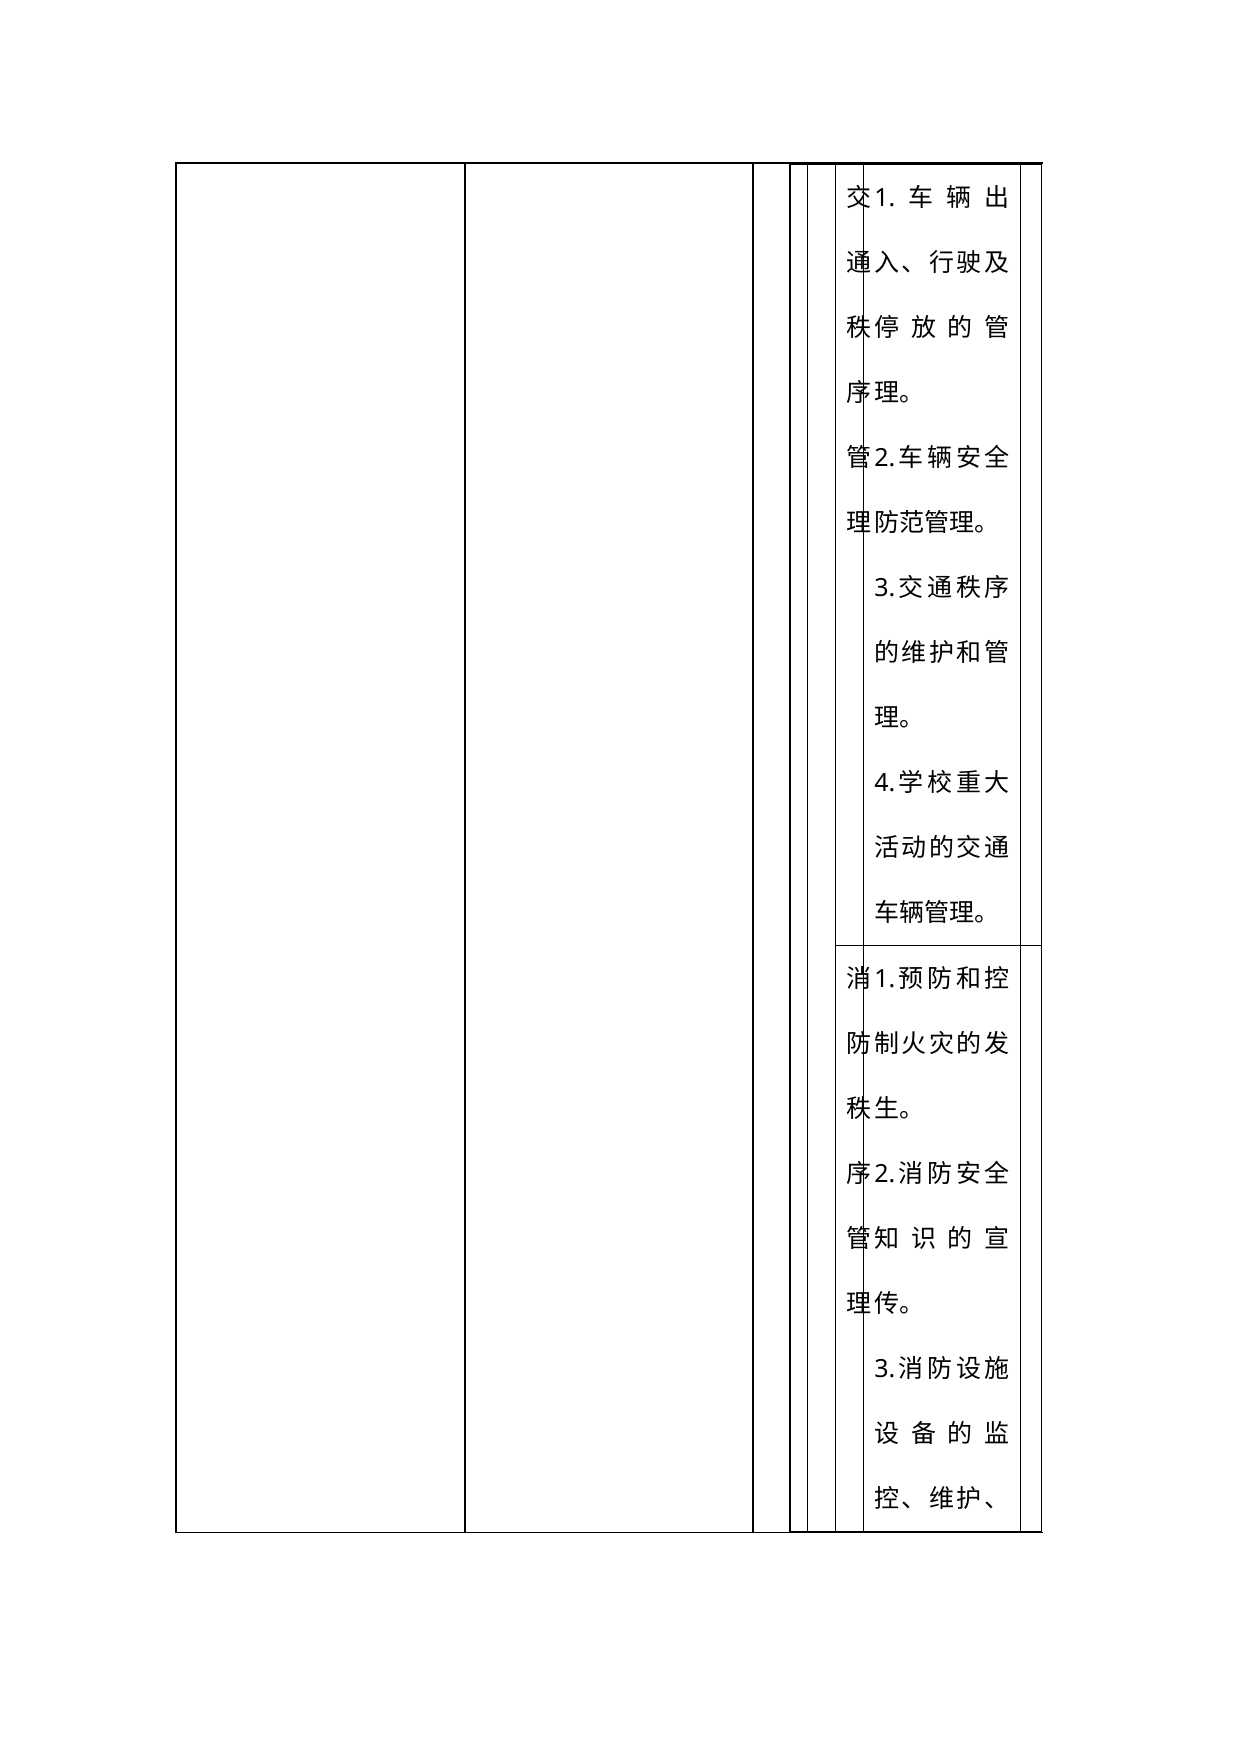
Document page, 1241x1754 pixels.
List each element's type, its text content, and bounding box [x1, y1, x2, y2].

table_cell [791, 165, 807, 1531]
table_cell 1 [177, 164, 464, 1532]
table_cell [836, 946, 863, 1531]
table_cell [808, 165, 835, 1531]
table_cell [864, 946, 1020, 1531]
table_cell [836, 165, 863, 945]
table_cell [864, 165, 1020, 945]
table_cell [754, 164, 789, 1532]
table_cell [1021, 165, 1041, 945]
table_cell [466, 164, 752, 1532]
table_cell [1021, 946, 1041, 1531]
